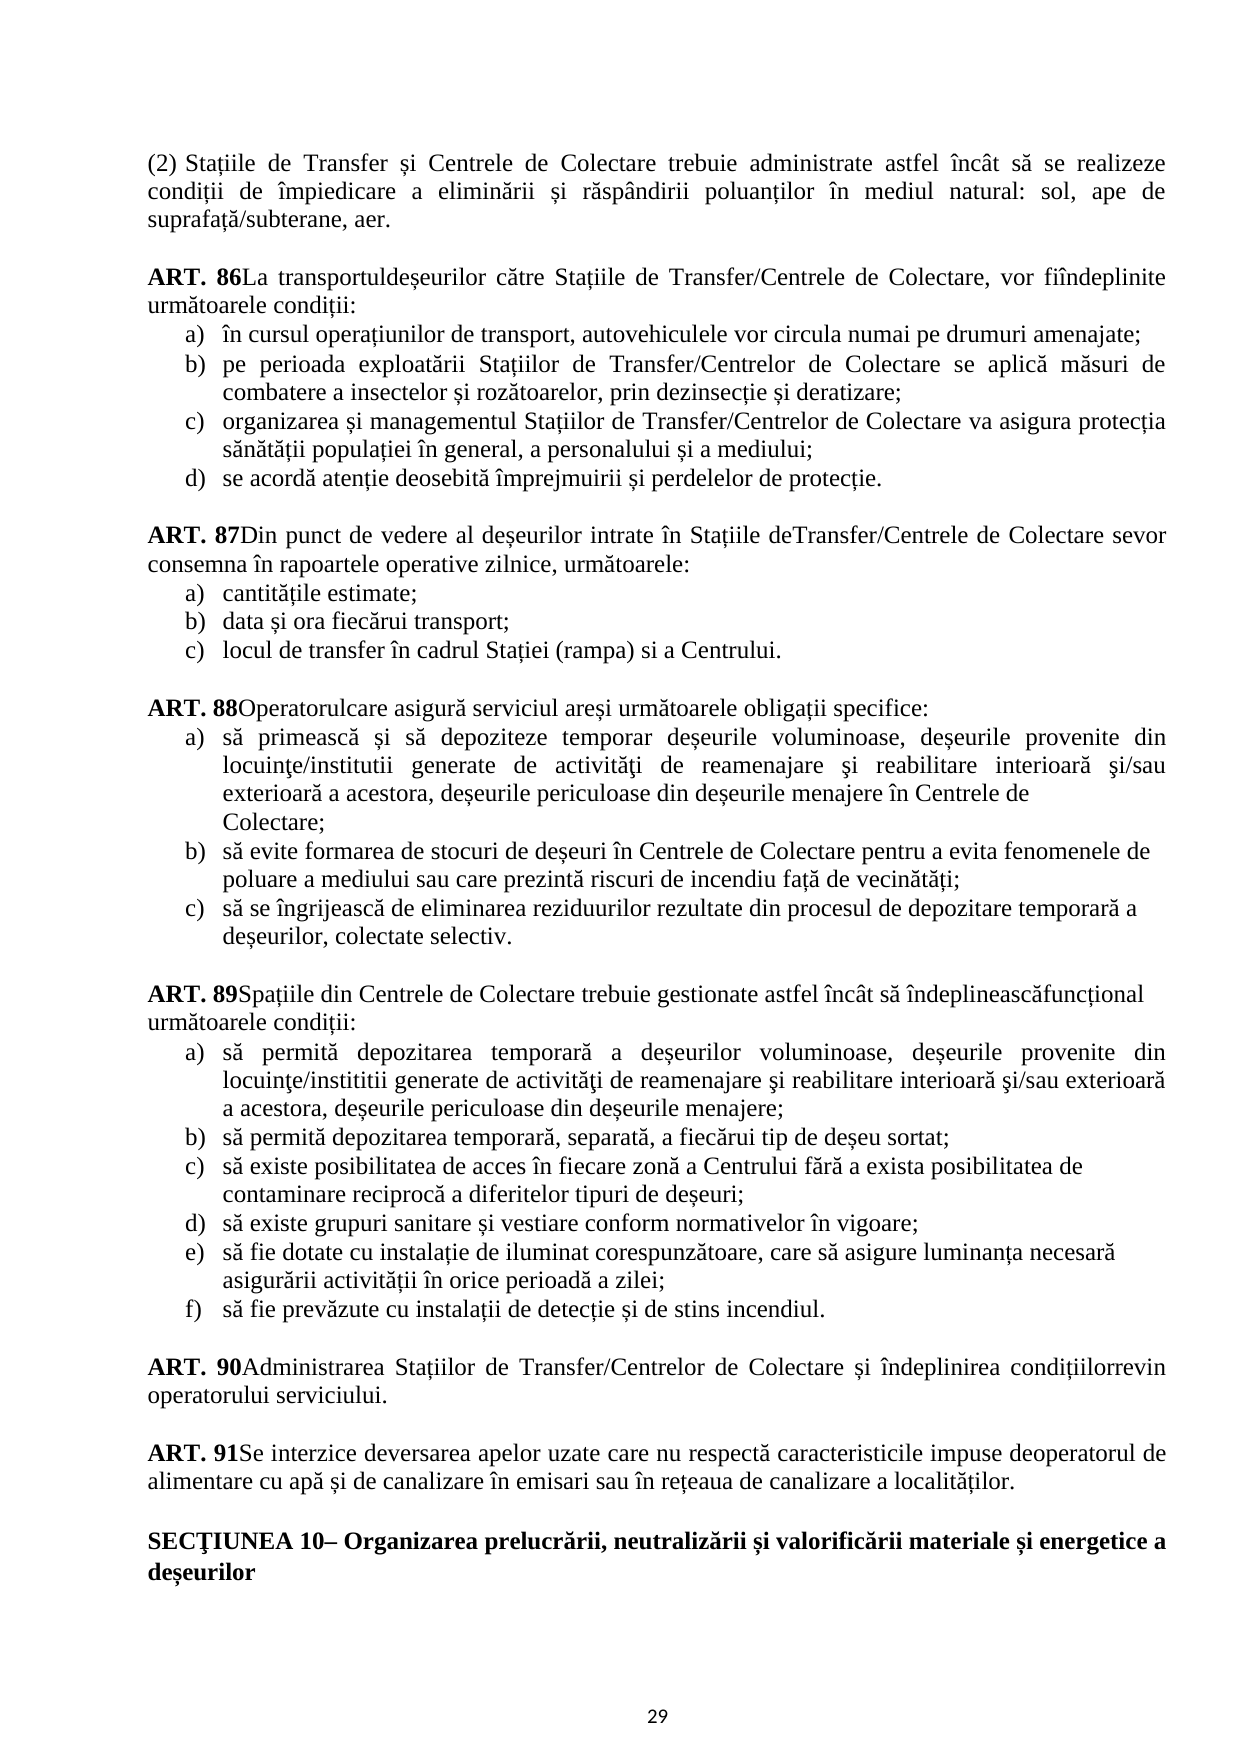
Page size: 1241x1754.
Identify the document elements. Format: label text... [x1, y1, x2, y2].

list în cursul operațiunilor de transport, autovehiculele vor circula numai pe drumuri amenajate; [185, 321, 1167, 348]
list să existe posibilitatea de acces în fiecare zonă a Centrului fără a exista posibilitatea de contaminare reciprocă a diferitelor tipuri de deșeuri; [185, 1152, 1167, 1208]
text ART. 89Spațiile din Centrele de Colectare trebuie gestionate astfel încât să îndeplineascăfuncțional următoarele condiții: [147, 980, 1167, 1036]
list data și ora fiecărui transport; [185, 606, 1167, 635]
list cantitățile estimate; [185, 578, 1167, 606]
text Colectare; [222, 807, 1167, 836]
list să fie prevăzute cu instalații de detecție și de stins incendiul. [185, 1294, 1167, 1323]
list să se îngrijească de eliminarea reziduurilor rezultate din procesul de depozitare temporară a deșeurilor, colectate selectiv. [185, 894, 1167, 950]
list locul de transfer în cadrul Stației (rampa) si a Centrului. [185, 635, 1167, 664]
text ART. 87Din punct de vedere al deșeurilor intrate în Stațiile deTransfer/Centrele de Colectare sevor consemna în rapoartele operative zilnice, următoarele: [147, 522, 1167, 577]
text ART. 86La transportuldeșeurilor către Stațiile de Transfer/Centrele de Colectare, vor fiîndeplinite următoarele condiții: [147, 263, 1167, 319]
text ART. 90Administrarea Stațiilor de Transfer/Centrelor de Colectare și îndeplinirea condițiilorrevin operatorului serviciului. [147, 1353, 1167, 1408]
text ART. 88Operatorulcare asigură serviciul areși următoarele obligații specifice: [147, 693, 1167, 721]
text ART. 91Se interzice deversarea apelor uzate care nu respectă caracteristicile impuse deoperatorul de alimentare cu apă și de canalizare în emisari sau în rețeaua de canalizare a localităților. [147, 1439, 1167, 1495]
list să evite formarea de stocuri de deșeuri în Centrele de Colectare pentru a evita fenomenele de poluare a mediului sau care prezintă riscuri de incendiu față de vecinătăți; [185, 837, 1167, 893]
list pe perioada exploatării Stațiilor de Transfer/Centrelor de Colectare se aplică măsuri de combatere a insectelor și rozătoarelor, prin dezinsecție și deratizare; [185, 350, 1167, 406]
text SECŢIUNEA 10– Organizarea prelucrării, neutralizării și valorificării materiale și energetice a deșeurilor [147, 1526, 1167, 1586]
list să primească și să depoziteze temporar deșeurile voluminoase, deșeurile provenite din locuinţe/institutii generate de activităţi de reamenajare şi reabilitare interioară şi/sau exterioară a acestora, deșeurile periculoase din deșeurile menajere în Centrele de [185, 723, 1167, 807]
list se acordă atenție deosebită împrejmuirii și perdelelor de protecție. [185, 463, 1167, 491]
list Stațiile de Transfer și Centrele de Colectare trebuie administrate astfel încât să se realizeze condiții de împiedicare a eliminării și răspândirii poluanților în mediul natural: sol, ape de suprafață/subterane, aer. [147, 148, 1167, 233]
list să permită depozitarea temporară a deșeurilor voluminoase, deșeurile provenite din locuinţe/instititii generate de activităţi de reamenajare şi reabilitare interioară şi/sau exterioară a acestora, deșeurile periculoase din deșeurile menajere; [185, 1038, 1167, 1122]
list organizarea și managementul Stațiilor de Transfer/Centrelor de Colectare va asigura protecția sănătății populației în general, a personalului și a mediului; [185, 407, 1167, 463]
list să existe grupuri sanitare și vestiare conform normativelor în vigoare; [185, 1208, 1167, 1237]
list să fie dotate cu instalație de iluminat corespunzătoare, care să asigure luminanța necesară asigurării activității în orice perioadă a zilei; [185, 1238, 1167, 1294]
list să permită depozitarea temporară, separată, a fiecărui tip de deșeu sortat; [185, 1122, 1167, 1151]
